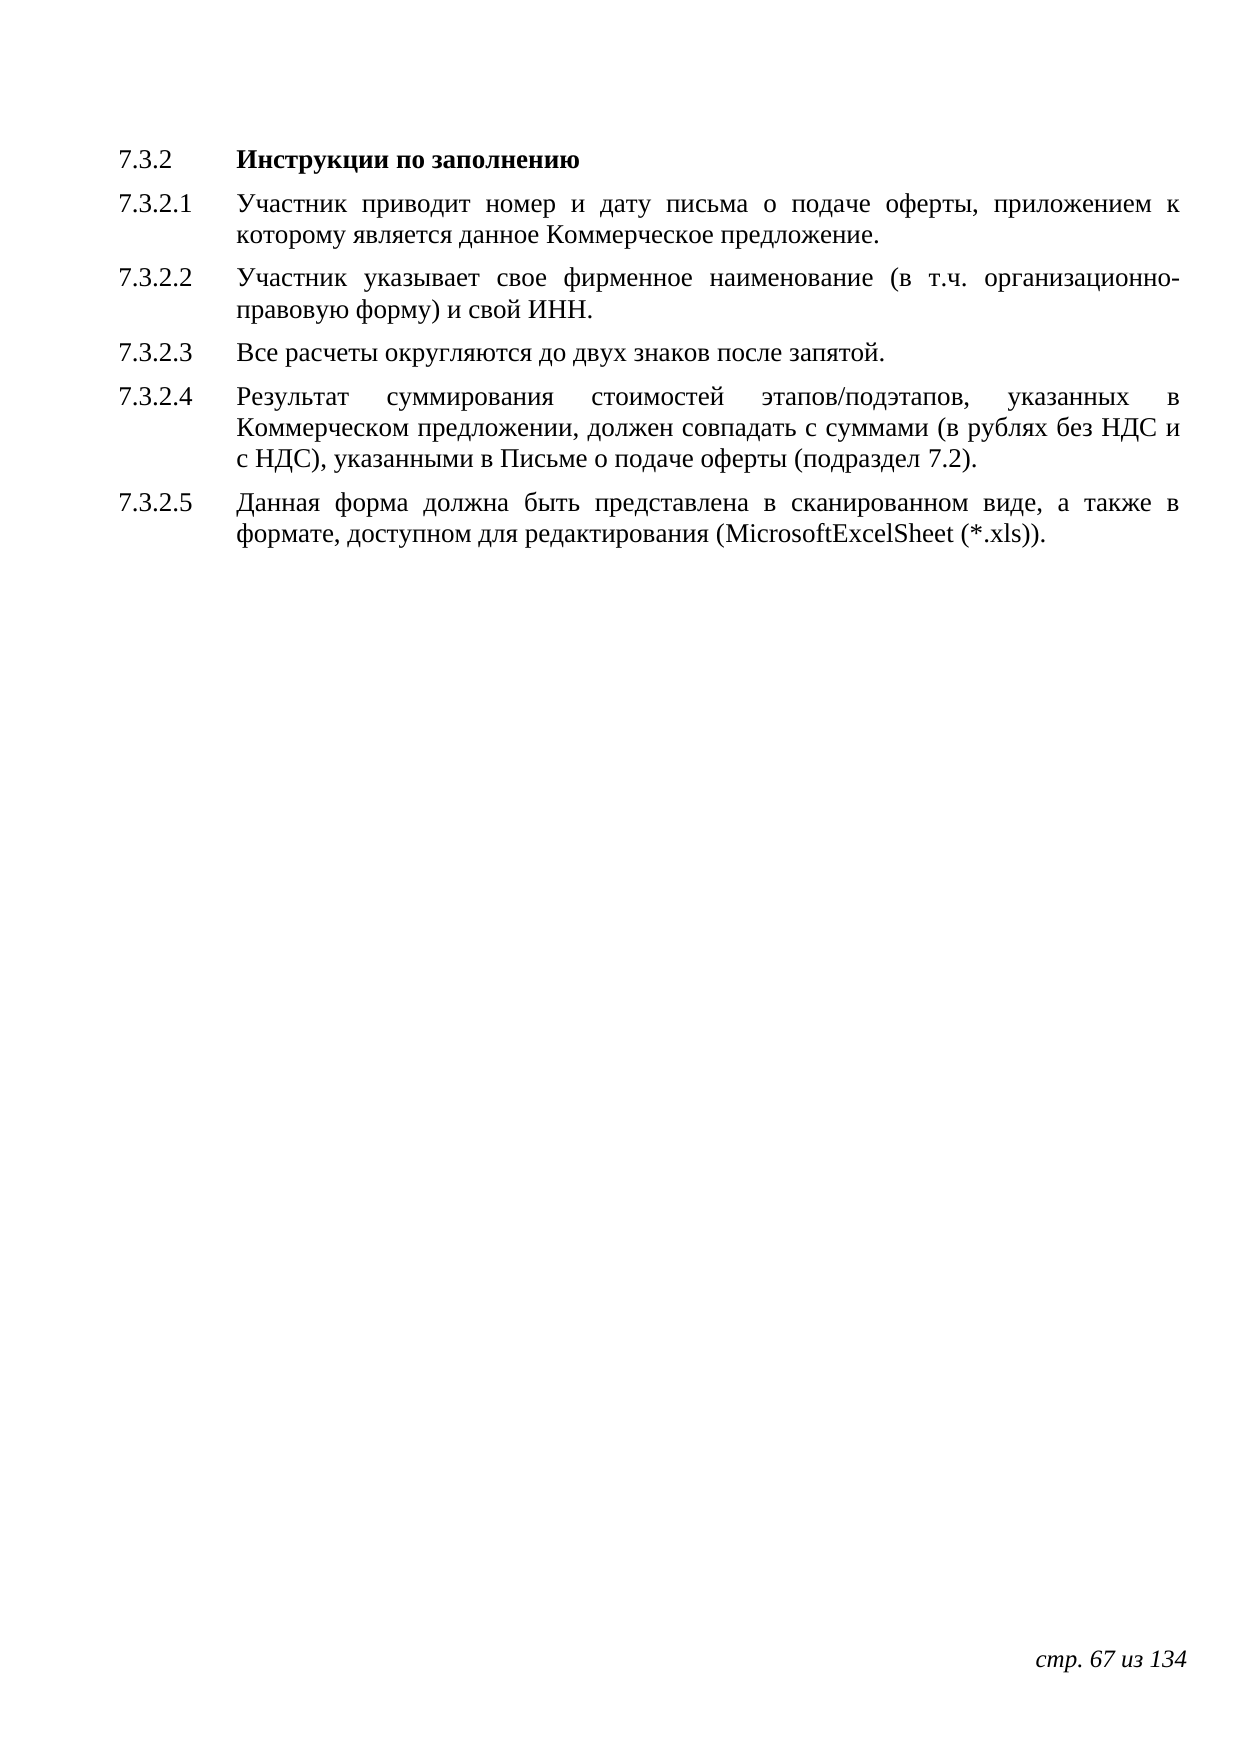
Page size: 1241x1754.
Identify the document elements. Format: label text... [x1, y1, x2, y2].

text Все расчеты округляются до двух знаков после запятой. [118, 336, 1181, 367]
text Данная форма должна быть представлена в сканированном виде, а также в формате, доступном для редактирования (MicrosoftExcelSheet (*.xls)). [118, 486, 1181, 548]
text Участник указывает свое фирменное наименование (в т.ч. организационно-правовую форму) и свой ИНН. [118, 262, 1181, 324]
text Участник приводит номер и дату письма о подаче оферты, приложением к которому является данное Коммерческое предложение. [118, 187, 1181, 249]
text Результат суммирования стоимостей этапов/подэтапов, указанных в Коммерческом предложении, должен совпадать с суммами (в рублях без НДС и с НДС), указанными в Письме о подаче оферты (подраздел 7.2). [118, 380, 1181, 473]
text Инструкции по заполнению [118, 143, 1181, 174]
